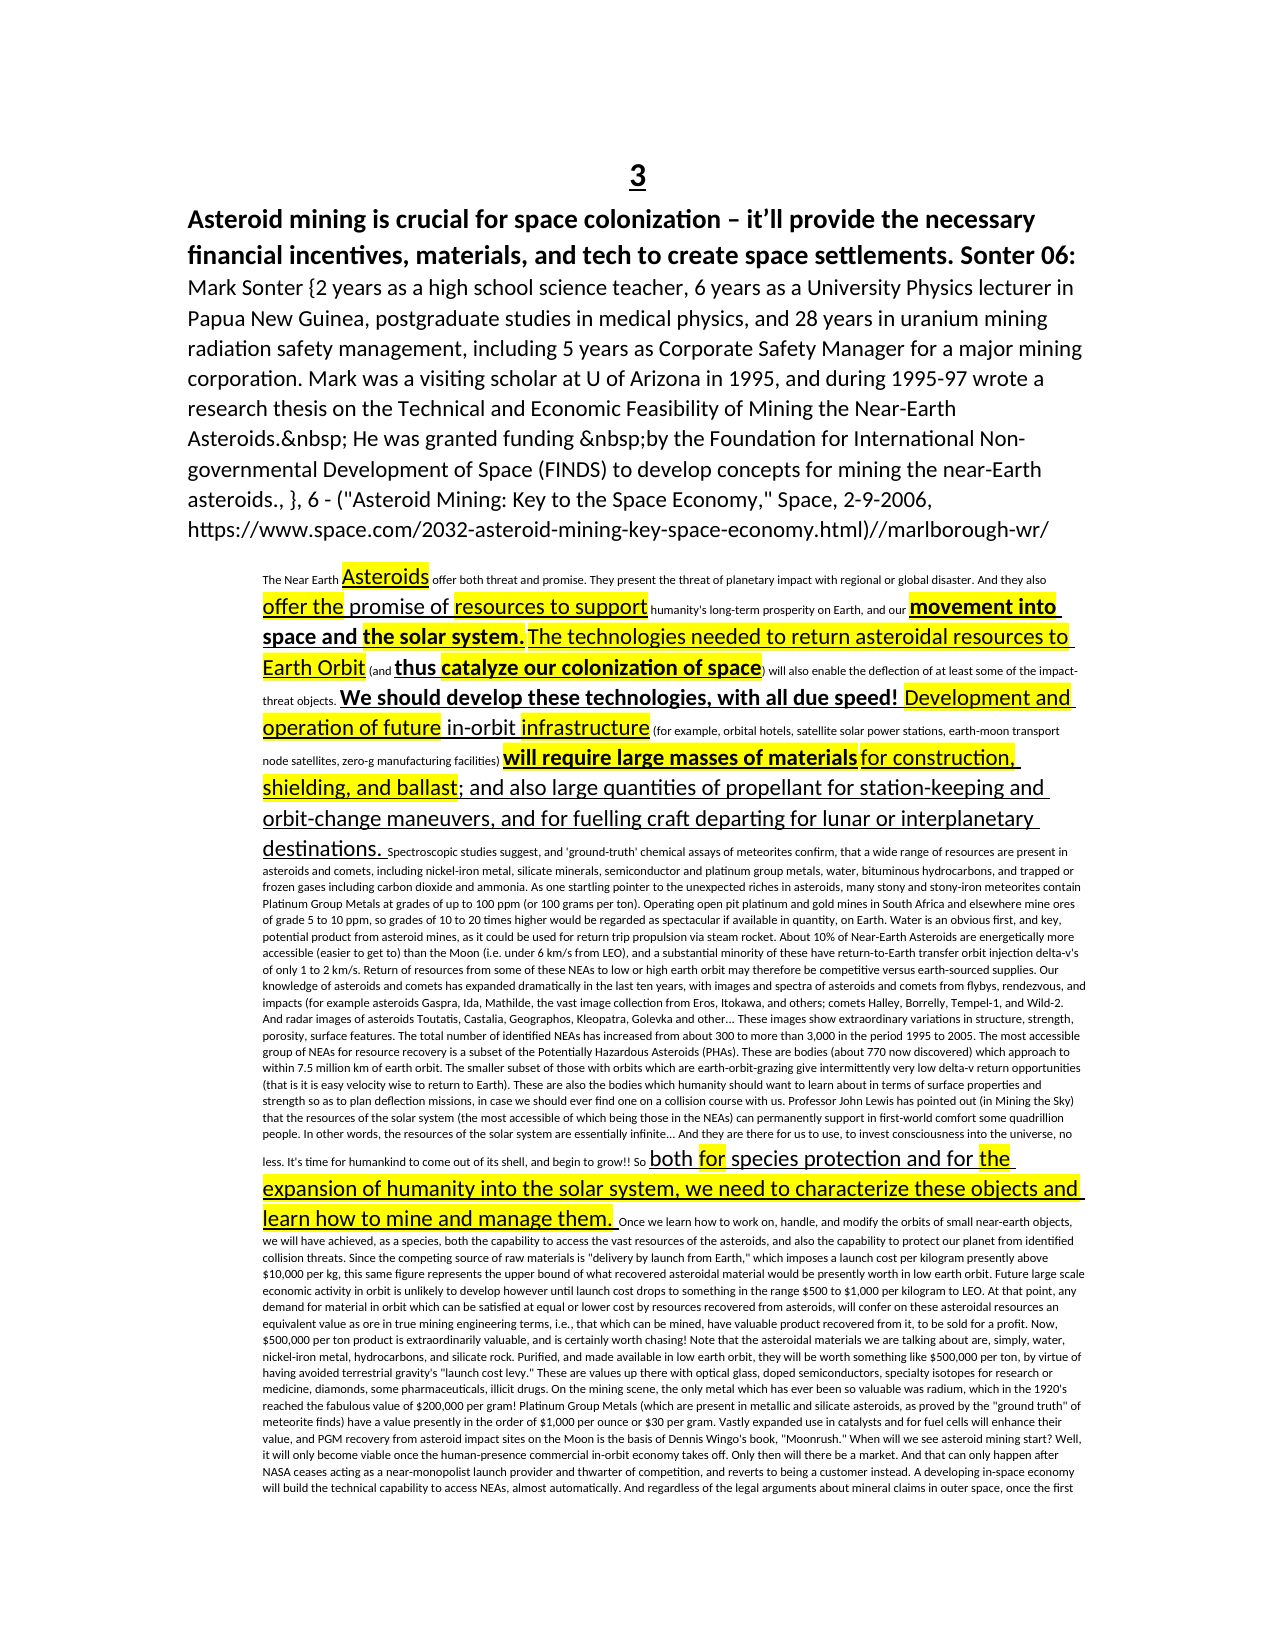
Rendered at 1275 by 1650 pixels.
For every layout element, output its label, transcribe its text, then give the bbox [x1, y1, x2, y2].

subtitle Asteroid mining is crucial for space colonization – it’ll provide the necessary financial incentives, materials, and tech to create space settlements. Sonter 06: [187, 202, 1087, 271]
text Mark Sonter {2 years as a high school science teacher, 6 years as a University Physics lecturer in Papua New Guinea, postgraduate studies in medical physics, and 28 years in uranium mining radiation safety management, including 5 years as Corporate Safety Manager for a major mining corporation. Mark was a visiting scholar at U of Arizona in 1995, and during 1995-97 wrote a research thesis on the Technical and Economic Feasibility of Mining the Near-Earth Asteroids.&nbsp; He was granted funding &nbsp;by the Foundation for International Non-governmental Development of Space (FINDS) to develop concepts for mining the near-Earth asteroids., }, 6 - ("Asteroid Mining: Key to the Space Economy," Space, 2-9-2006, https://www.space.com/2032-asteroid-mining-key-space-economy.html)//marlborough-wr/ [187, 273, 1087, 543]
subtitle 3 [187, 154, 1087, 195]
